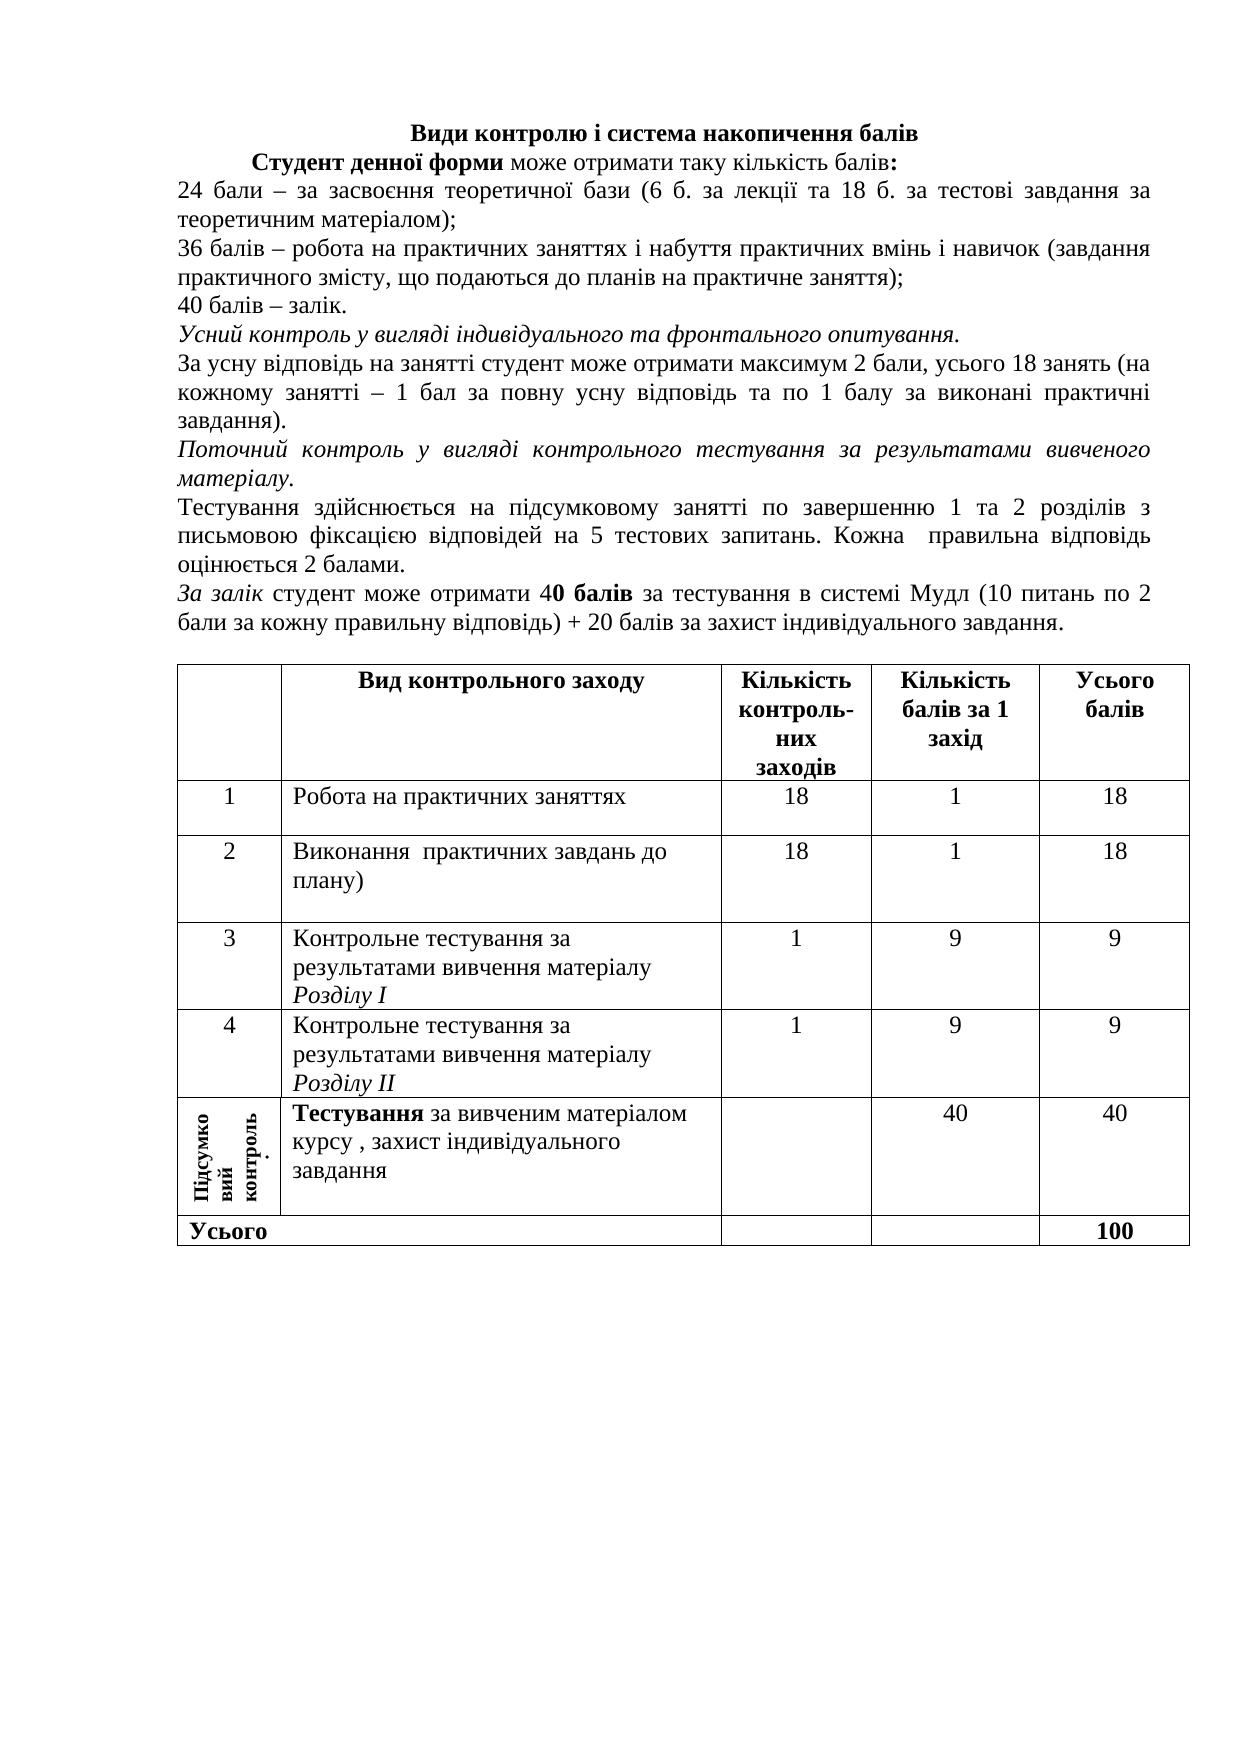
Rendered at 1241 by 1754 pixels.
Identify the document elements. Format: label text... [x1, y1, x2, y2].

table_cell 9 [1040, 923, 1189, 1009]
text 24 бали – за засвоєння теоретичної бази (6 б. за лекції та 18 б. за тестові завдання за теоретичним матеріалом); [177, 176, 1152, 233]
table_cell 9 [872, 923, 1039, 1009]
table_cell 4 [178, 1010, 281, 1097]
table_cell 2 [178, 836, 281, 922]
table_cell 18 [722, 781, 871, 835]
table_cell 1 [872, 836, 1039, 922]
table_cell Тестування за вивченим матеріалом курсу , захист індивідуального завдання [281, 1098, 721, 1215]
table_cell Робота на практичних заняттях [282, 781, 721, 835]
text За усну відповідь на занятті студент може отримати максимум 2 бали, усього 18 занять (на кожному занятті – 1 бал за повну усну відповідь та по 1 балу за виконані практичні завдання). [177, 348, 1152, 434]
table_cell Контрольне тестування за результатами вивчення матеріалу Розділу І [282, 923, 721, 1009]
table_cell [722, 1216, 871, 1244]
table_cell 40 [872, 1098, 1039, 1215]
table_cell Підсумковий контроль - залік [178, 1098, 280, 1215]
text Види контролю і система накопичення балів [177, 118, 1152, 147]
text Тестування здійснюється на підсумковому занятті по завершенню 1 та 2 розділів з письмовою фіксацією відповідей на 5 тестових запитань. Кожна правильна відповідь оцінюється 2 балами. [177, 492, 1152, 578]
table_header Кількість контроль-них заходів [722, 665, 871, 780]
table_header [178, 665, 281, 780]
table_cell 1 [178, 781, 281, 835]
table_header Кількість балів за 1 захід [872, 665, 1039, 780]
table_cell 18 [1040, 836, 1189, 922]
table_cell 1 [872, 781, 1039, 835]
table_cell Виконання практичних завдань до плану) [282, 836, 721, 922]
table_cell [872, 1216, 1039, 1244]
table_cell 1 [722, 923, 871, 1009]
text Поточний контроль у вигляді контрольного тестування за результатами вивченого матеріалу. [177, 434, 1152, 492]
text 40 балів – залік. [177, 291, 1152, 319]
text 36 балів – робота на практичних заняттях і набуття практичних вмінь і навичок (завдання практичного змісту, що подаються до планів на практичне заняття); [177, 233, 1152, 291]
table_cell 40 [1040, 1098, 1189, 1215]
text Студент денної форми може отримати таку кількість балів: [177, 147, 1152, 176]
table_cell 18 [722, 836, 871, 922]
text Усний контроль у вигляді індивідуального та фронтального опитування. [177, 319, 1152, 348]
table_header Вид контрольного заходу [282, 665, 721, 780]
table_cell Усього [178, 1216, 721, 1244]
table_cell 9 [1040, 1010, 1189, 1097]
table_cell 100 [1040, 1216, 1189, 1244]
table_cell 1 [722, 1010, 871, 1097]
table_cell Контрольне тестування за результатами вивчення матеріалу Розділу ІІ [282, 1010, 721, 1097]
table_header Усього балів [1040, 665, 1189, 780]
table_cell 18 [1040, 781, 1189, 835]
table_cell [722, 1098, 871, 1215]
text За залік студент може отримати 40 балів за тестування в системі Мудл (10 питань по 2 бали за кожну правильну відповідь) + 20 балів за захист індивідуального завдання. [177, 578, 1152, 636]
table_cell 9 [872, 1010, 1039, 1097]
table_cell 3 [178, 923, 281, 1009]
